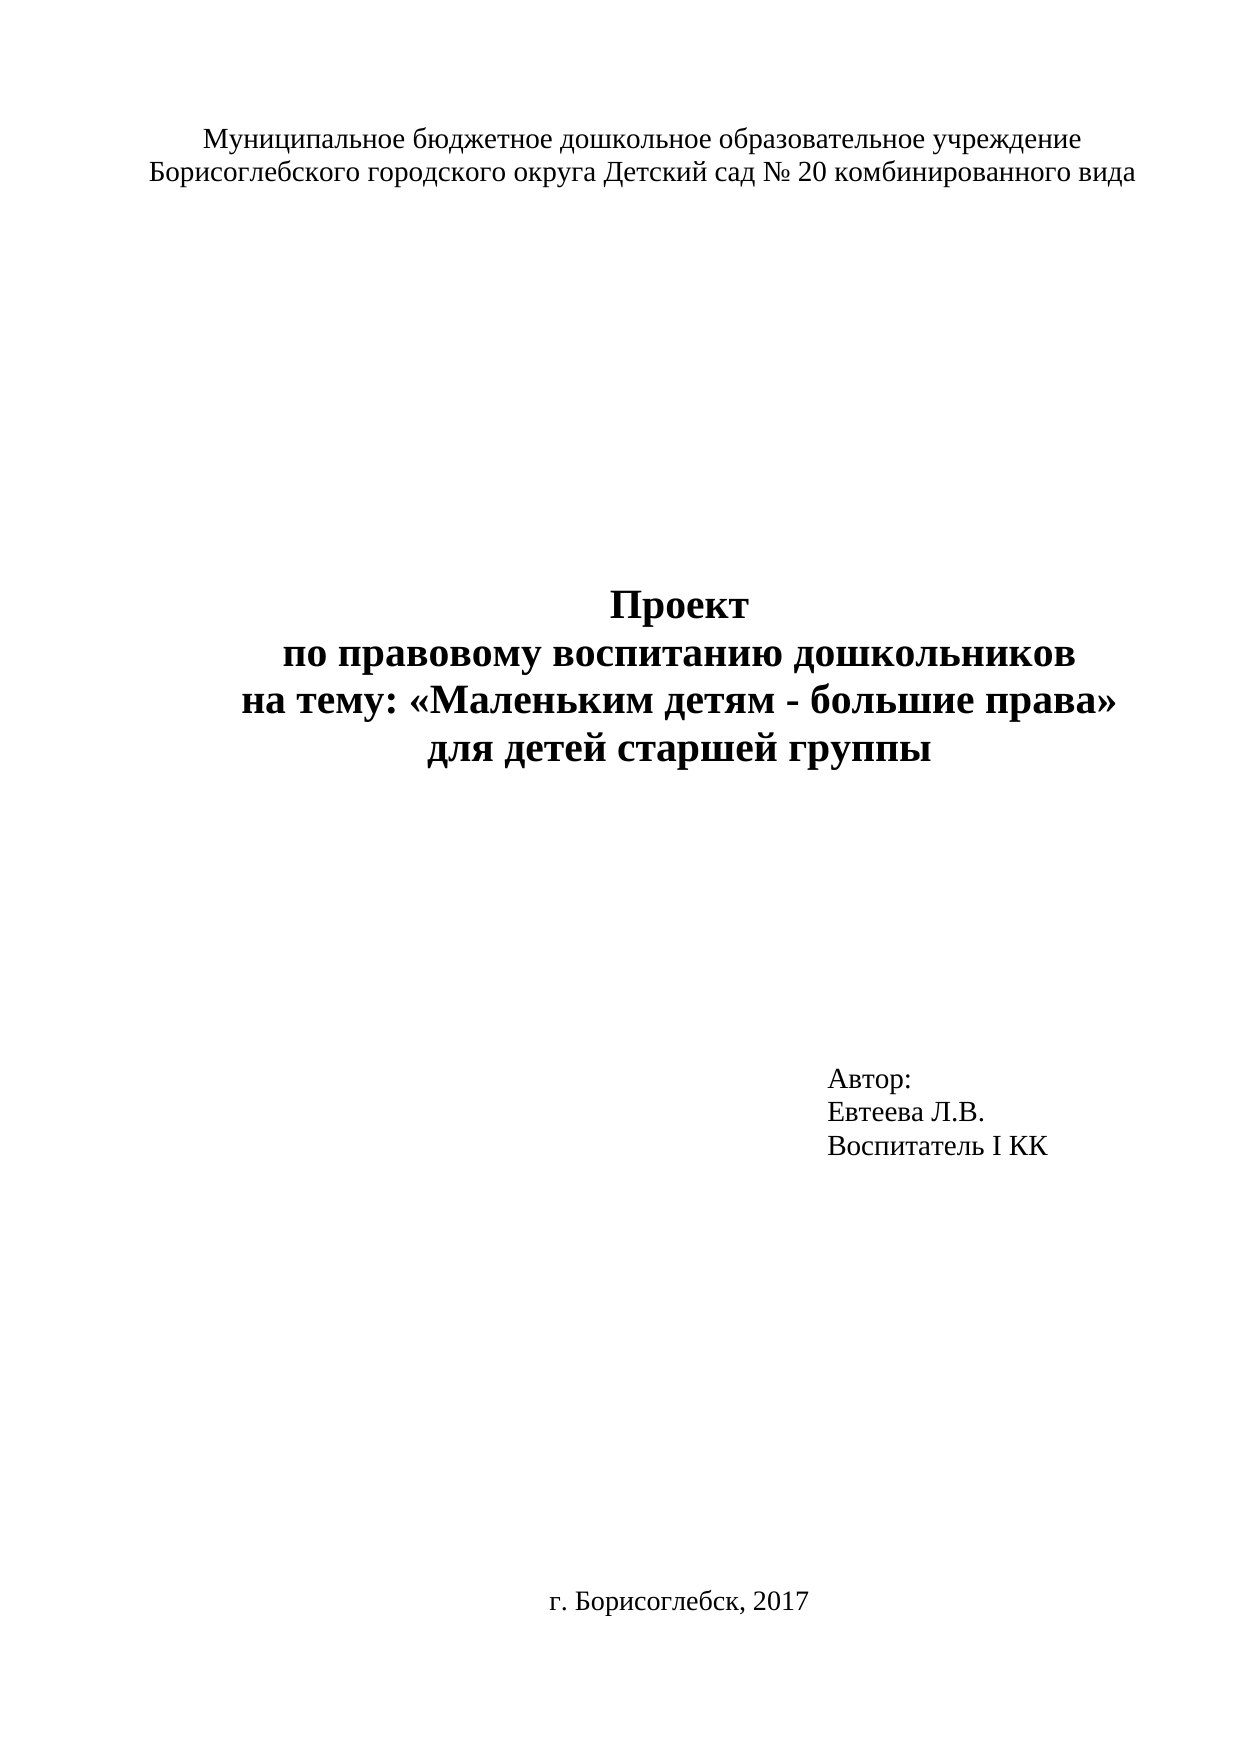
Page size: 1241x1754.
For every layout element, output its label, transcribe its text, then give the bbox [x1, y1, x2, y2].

text Муниципальное бюджетное дошкольное образовательное учреждение [133, 121, 1152, 154]
text Воспитатель I КК [133, 1128, 1152, 1162]
text Проект [133, 579, 1152, 627]
text Борисоглебского городского округа Детский сад № 20 комбинированного вида [133, 154, 1152, 188]
text на тему: «Маленьким детям - большие права» [133, 675, 1152, 723]
text по правовому воспитанию дошкольников [133, 627, 1152, 675]
text для детей старшей группы [133, 723, 1152, 771]
text Автор: [133, 1061, 1152, 1094]
text г. Борисоглебск, 2017 [133, 1584, 1152, 1616]
text Евтеева Л.В. [133, 1094, 1152, 1128]
